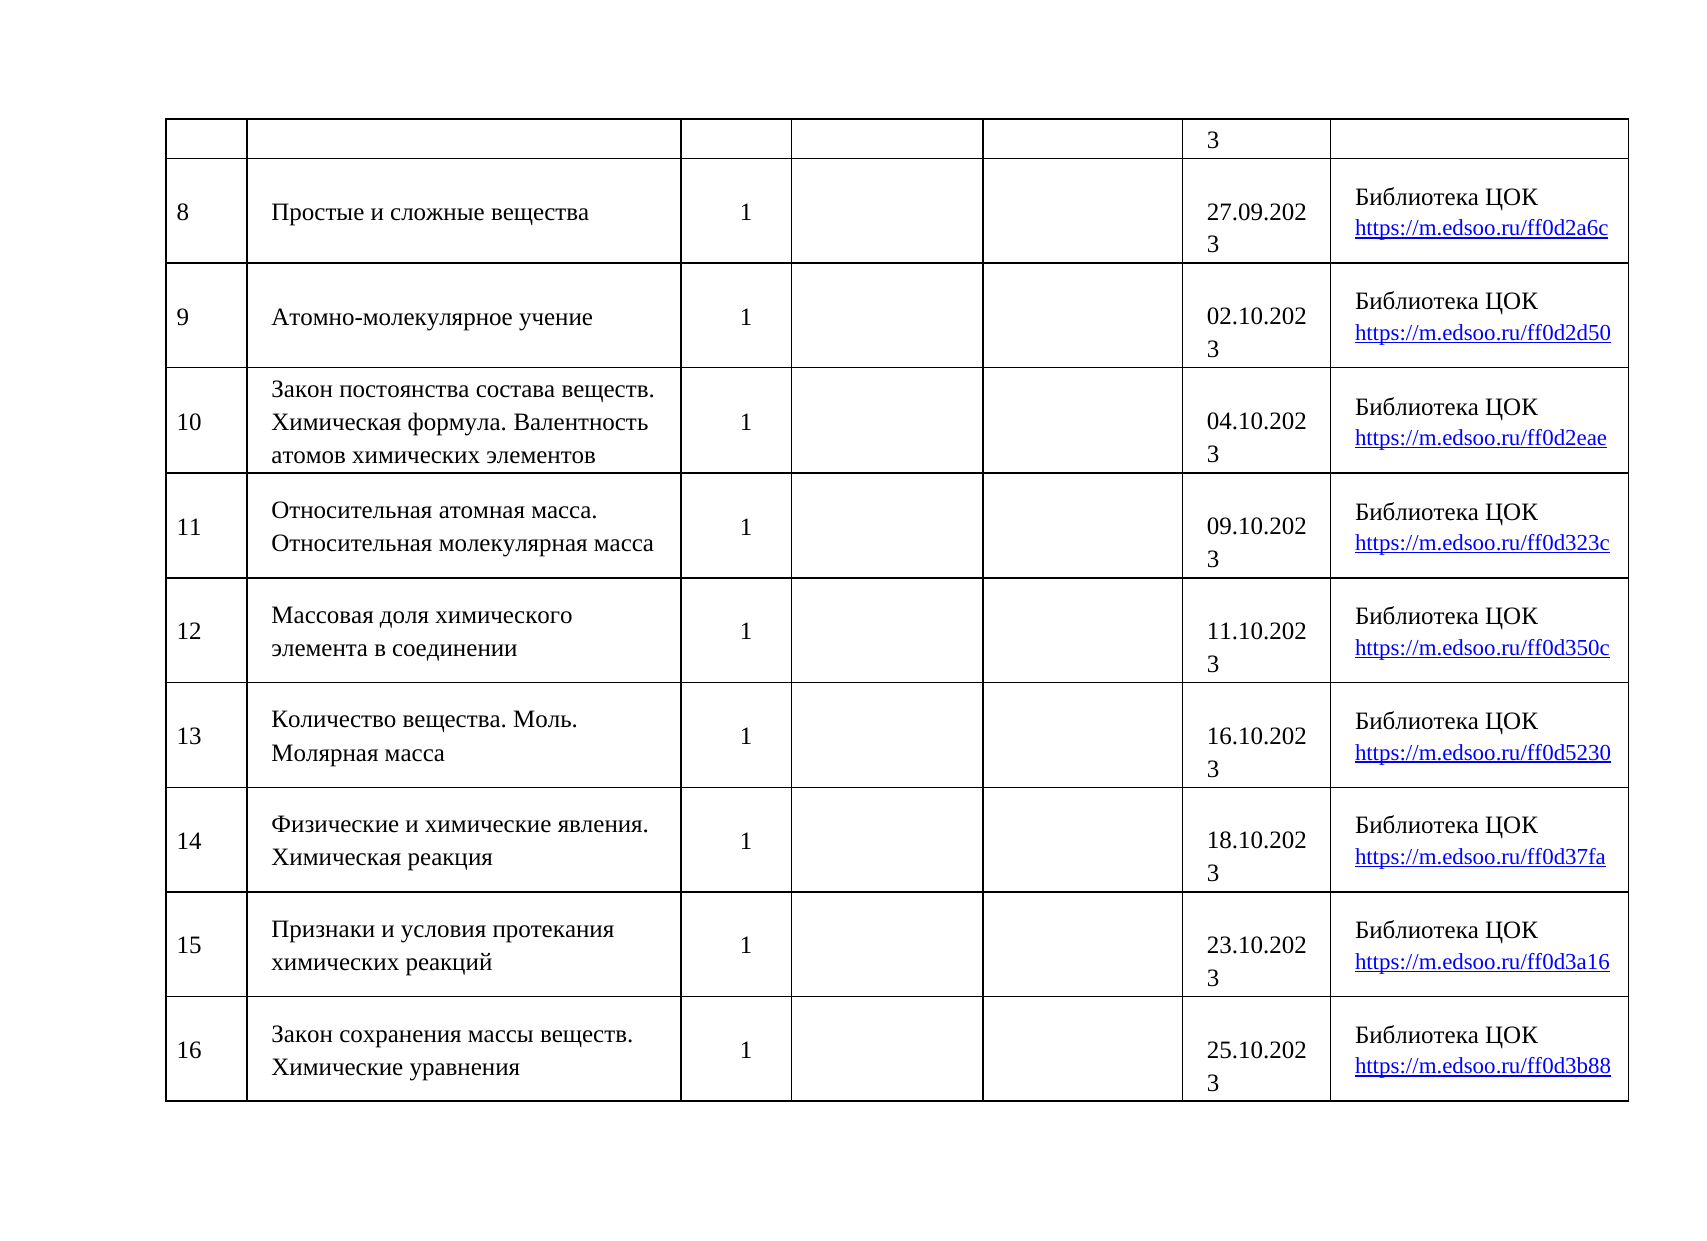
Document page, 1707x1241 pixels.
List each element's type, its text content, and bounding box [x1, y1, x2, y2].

table_cell 1 [682, 683, 791, 786]
table_cell Относительная атомная масса. Относительная молекулярная масса [248, 474, 680, 577]
table_cell 1 [682, 579, 791, 682]
table_cell 27.09.2023 [1183, 159, 1330, 262]
table_cell 02.10.2023 [1183, 264, 1330, 367]
table_cell 1 [682, 159, 791, 262]
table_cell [1331, 120, 1628, 157]
table_cell Библиотека ЦОК https://m.edsoo.ru/ff0d2d50 [1331, 264, 1628, 367]
table_cell 16.10.2023 [1183, 683, 1330, 786]
table_cell 09.10.2023 [1183, 474, 1330, 577]
table_cell 04.10.2023 [1183, 368, 1330, 472]
table_cell 25.10.2023 [1183, 997, 1330, 1100]
table_cell [792, 368, 982, 472]
table_cell Признаки и условия протекания химических реакций [248, 893, 680, 996]
table_cell Библиотека ЦОК https://m.edsoo.ru/ff0d37fa [1331, 788, 1628, 891]
table_cell [792, 120, 982, 157]
table_cell [792, 788, 982, 891]
table_cell 12 [167, 579, 246, 682]
table_cell Простые и сложные вещества [248, 159, 680, 262]
table_cell [792, 159, 982, 262]
table_cell Количество вещества. Моль. Молярная масса [248, 683, 680, 786]
table_cell Библиотека ЦОК https://m.edsoo.ru/ff0d350c [1331, 579, 1628, 682]
table_cell [792, 893, 982, 996]
table_cell 1 [682, 120, 791, 157]
table_cell [792, 474, 982, 577]
table_cell [984, 683, 1182, 786]
table_cell 9 [167, 264, 246, 367]
table_cell [984, 788, 1182, 891]
table_cell 11 [167, 474, 246, 577]
table_cell Библиотека ЦОК https://m.edsoo.ru/ff0d3a16 [1331, 893, 1628, 996]
table_cell [984, 159, 1182, 262]
table_cell Атомно-молекулярное учение [248, 264, 680, 367]
table_cell Закон сохранения массы веществ. Химические уравнения [248, 997, 680, 1100]
table_cell 1 [682, 997, 791, 1100]
table_cell 1 [682, 788, 791, 891]
table_cell 8 [167, 159, 246, 262]
table_cell [792, 264, 982, 367]
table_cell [1331, 159, 1628, 262]
table_cell 23.10.2023 [1183, 893, 1330, 996]
table_cell 1 [682, 368, 791, 472]
table_cell 14 [167, 788, 246, 891]
table_cell [984, 474, 1182, 577]
table_cell 11.10.2023 [1183, 579, 1330, 682]
table_cell [984, 368, 1182, 472]
table_cell [984, 997, 1182, 1100]
table_cell 10 [167, 368, 246, 472]
table_cell Закон постоянства состава веществ. Химическая формула. Валентность атомов химических элементов [248, 368, 680, 472]
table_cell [248, 120, 680, 157]
table_cell 25.09.2023 [1183, 120, 1330, 157]
table_cell [984, 120, 1182, 157]
table_cell Физические и химические явления. Химическая реакция [248, 788, 680, 891]
table_cell 15 [167, 893, 246, 996]
table_cell [792, 997, 982, 1100]
table_cell 13 [167, 683, 246, 786]
table_cell 7 [167, 120, 246, 157]
table_cell Библиотека ЦОК https://m.edsoo.ru/ff0d5230 [1331, 683, 1628, 786]
table_cell Библиотека ЦОК https://m.edsoo.ru/ff0d3b88 [1331, 997, 1628, 1100]
table_cell [984, 893, 1182, 996]
table_cell Массовая доля химического элемента в соединении [248, 579, 680, 682]
table_cell 1 [682, 893, 791, 996]
table_cell 16 [167, 997, 246, 1100]
table_cell Библиотека ЦОК https://m.edsoo.ru/ff0d323c [1331, 474, 1628, 577]
table_cell 18.10.2023 [1183, 788, 1330, 891]
table_cell [792, 579, 982, 682]
table_cell 1 [682, 264, 791, 367]
table_cell [984, 264, 1182, 367]
table_cell Библиотека ЦОК https://m.edsoo.ru/ff0d2eae [1331, 368, 1628, 472]
table_cell [984, 579, 1182, 682]
table_cell 1 [682, 474, 791, 577]
table_cell [792, 683, 982, 786]
